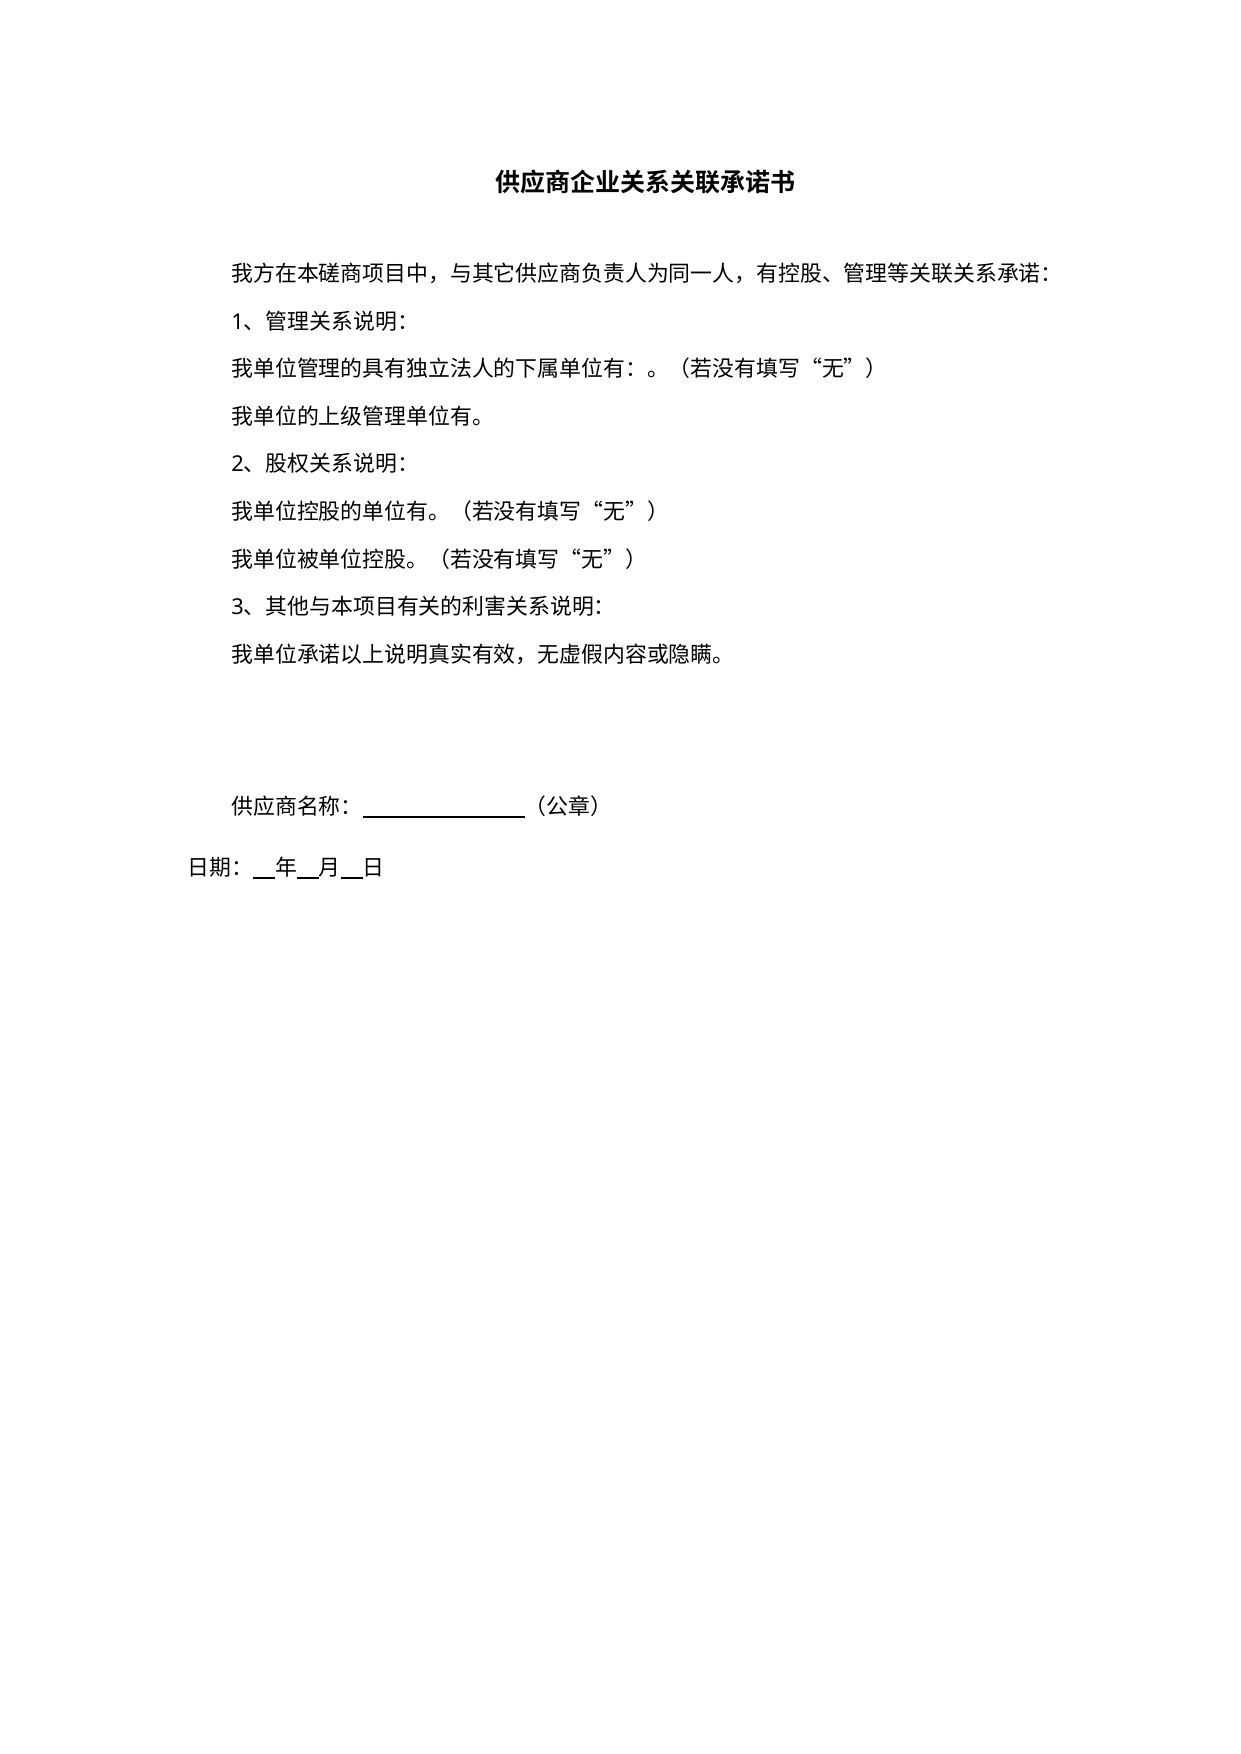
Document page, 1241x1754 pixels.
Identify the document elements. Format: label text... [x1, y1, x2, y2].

text 我单位管理的具有独立法人的下属单位有：。（若没有填写“无”） [187, 351, 1053, 383]
text 供应商企业关系关联承诺书 [187, 162, 1053, 198]
text 我单位的上级管理单位有。 [187, 399, 1053, 431]
text 2、股权关系说明： [187, 446, 1053, 478]
text 1、管理关系说明： [187, 304, 1053, 336]
text 供应商名称： （公章） [187, 789, 1053, 821]
text 我单位控股的单位有。（若没有填写“无”） [187, 494, 1053, 526]
text 日期： 年 月 日 [187, 850, 1053, 915]
text 3、其他与本项目有关的利害关系说明： [187, 589, 1053, 621]
text 我单位承诺以上说明真实有效，无虚假内容或隐瞒。 [187, 637, 1053, 669]
text 我方在本磋商项目中，与其它供应商负责人为同一人，有控股、管理等关联关系承诺： [187, 256, 1053, 288]
text 我单位被单位控股。（若没有填写“无”） [187, 542, 1053, 573]
